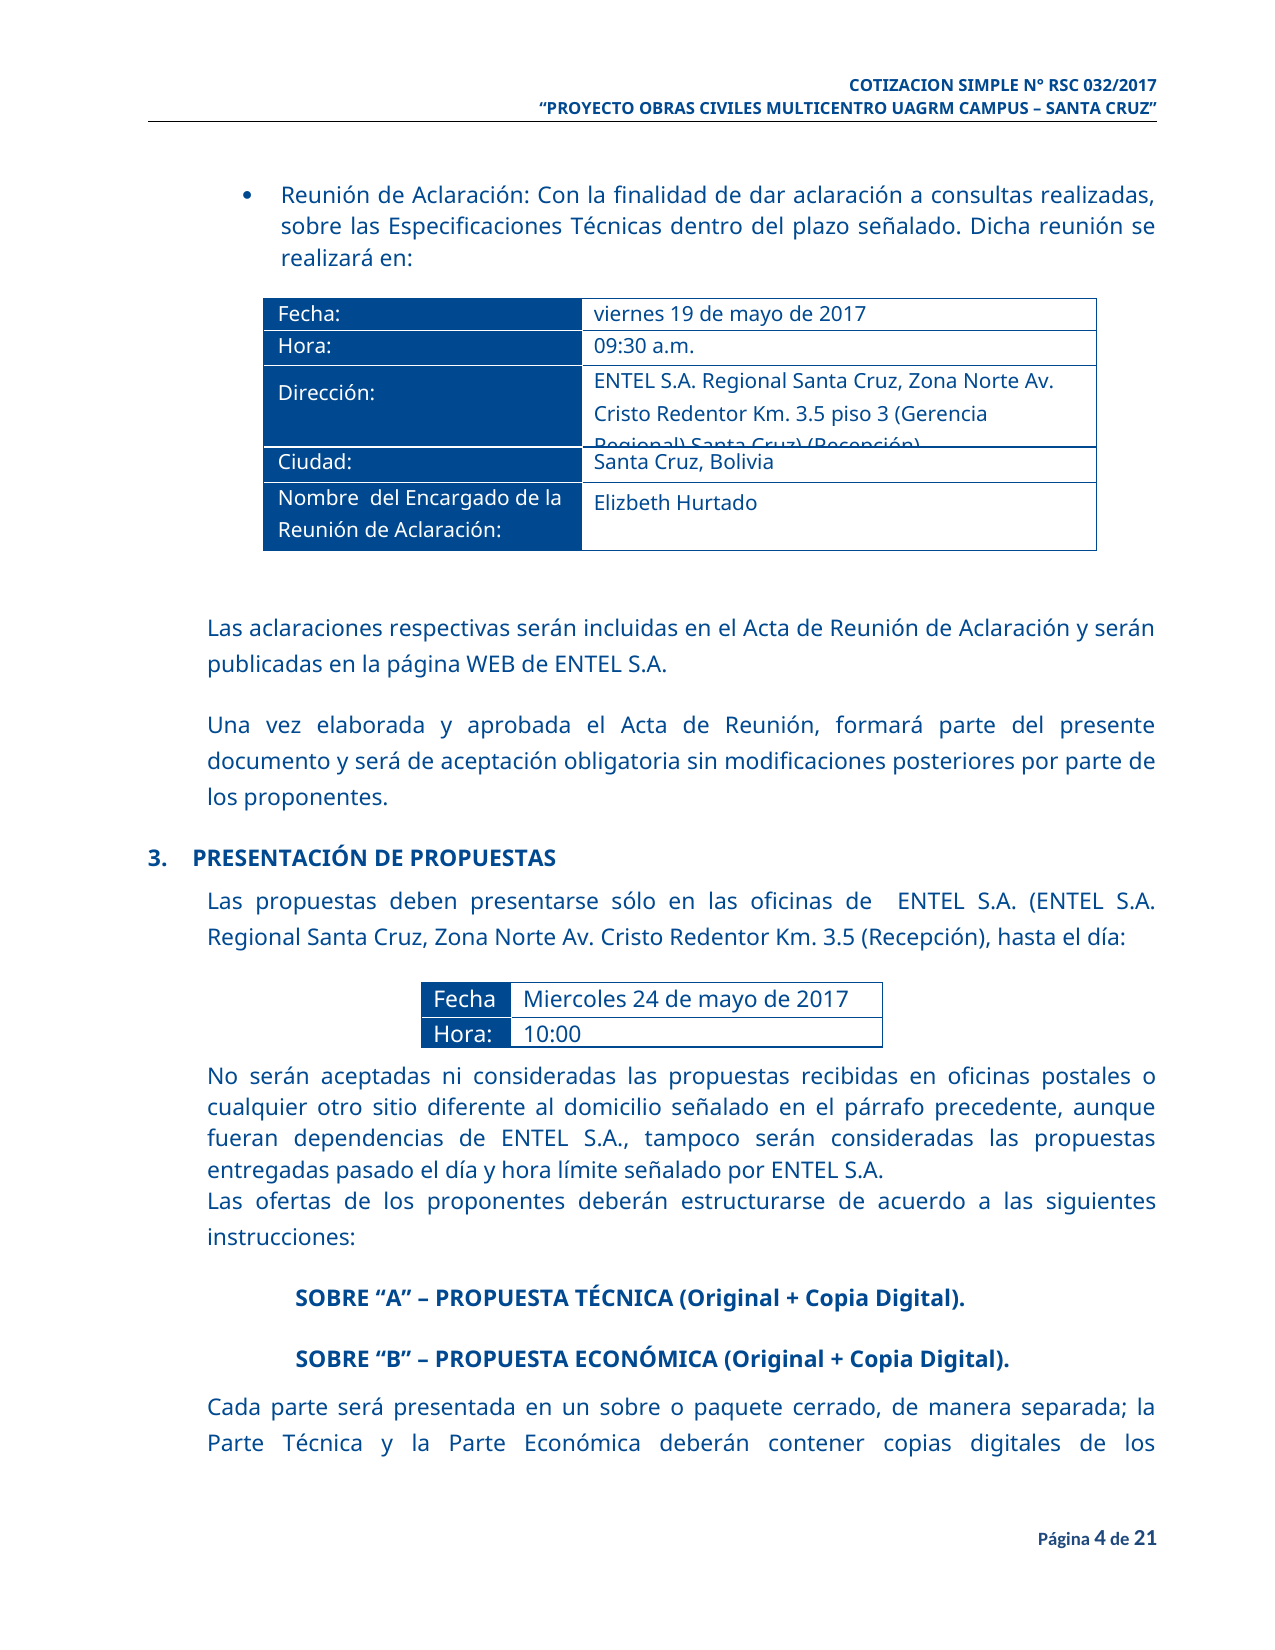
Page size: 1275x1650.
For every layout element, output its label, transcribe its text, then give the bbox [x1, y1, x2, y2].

table_header Fecha: [264, 299, 582, 330]
table_header Miercoles 24 de mayo de 2017 [512, 983, 882, 1017]
table_cell Dirección: [264, 366, 582, 446]
table_cell Ciudad: [264, 448, 582, 482]
list PRESENTACIÓN DE PROPUESTAS [148, 842, 1157, 873]
text SOBRE “A” – PROPUESTA TÉCNICA (Original + Copia Digital). [281, 1282, 1157, 1313]
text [207, 1391, 1157, 1458]
text Las ofertas de los proponentes deberán estructurarse de acuerdo a las siguientes instrucciones: [207, 1185, 1157, 1252]
table_header viernes 19 de mayo de 2017 [583, 299, 1096, 330]
table_header Fecha: [422, 983, 511, 1017]
table_cell ENTEL S.A. Regional Santa Cruz, Zona Norte Av. Cristo Redentor Km. 3.5 piso 3 (Gerencia Regional) Santa Cruz) (Recepción) [583, 366, 1096, 446]
table_cell Hora: [264, 331, 582, 365]
text Una vez elaborada y aprobada el Acta de Reunión, formará parte del presente documento y será de aceptación obligatoria sin modificaciones posteriores por parte de los proponentes. [207, 709, 1157, 812]
text Las aclaraciones respectivas serán incluidas en el Acta de Reunión de Aclaración y serán publicadas en la página WEB de ENTEL S.A. [207, 612, 1157, 679]
table_cell Elizbeth Hurtado [583, 483, 1096, 550]
text No serán aceptadas ni consideradas las propuestas recibidas en oficinas postales o cualquier otro sitio diferente al domicilio señalado en el párrafo precedente, aunque fueran dependencias de ENTEL S.A., tampoco serán consideradas las propuestas entregadas pasado el día y hora límite señalado por ENTEL S.A. [207, 1060, 1157, 1185]
table_cell Santa Cruz, Bolivia [583, 448, 1096, 482]
table_cell Nombre del Encargado de la Reunión de Aclaración: [264, 483, 582, 550]
list Reunión de Aclaración: Con la finalidad de dar aclaración a consultas realizadas, sobre las Especificaciones Técnicas dentro del plazo señalado. Dicha reunión se realizará en: [243, 179, 1157, 273]
table_cell 10:00 [512, 1018, 882, 1046]
table_cell 09:30 a.m. [583, 331, 1096, 365]
table_cell Hora: [422, 1018, 511, 1046]
list Las propuestas deben presentarse sólo en las oficinas de ENTEL S.A. (ENTEL S.A. Regional Santa Cruz, Zona Norte Av. Cristo Redentor Km. 3.5 (Recepción), hasta el día: [207, 885, 1157, 952]
text SOBRE “B” – PROPUESTA ECONÓMICA (Original + Copia Digital). [222, 1343, 1157, 1374]
